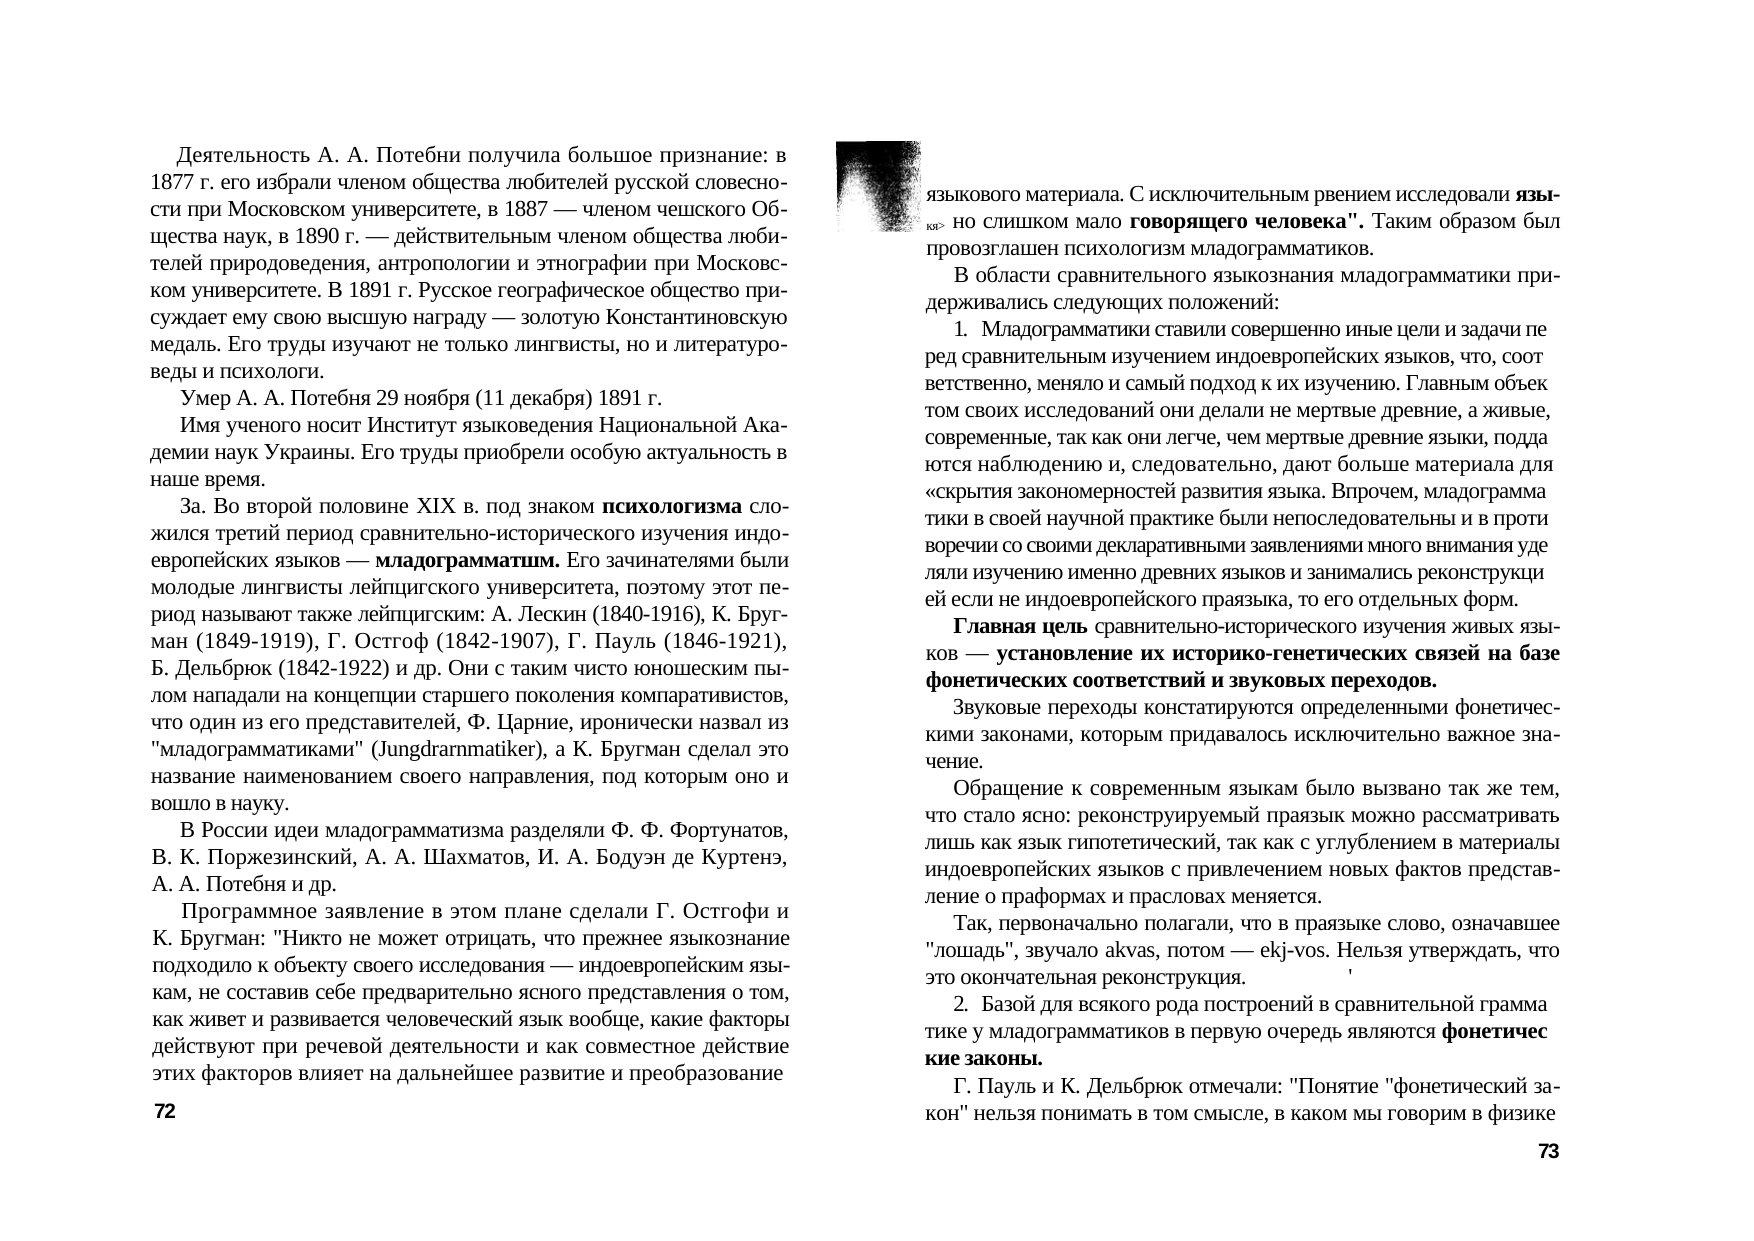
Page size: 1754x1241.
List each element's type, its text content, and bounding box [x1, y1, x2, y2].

text Программное заявление в этом плане сделали Г. Остгофи и К. Бругман: "Никто не может отрицать, что прежнее языкознание подходило к объекту своего исследования — индоевропейским языкам, не составив себе предварительно ясного представления о том, как живет и развивается человеческий язык вообще, какие факторы действуют при речевой деятельности и как совместное действие этих факторов влияет на дальнейшее развитие и преобразование [152, 897, 790, 1086]
text Главная цель сравнительно-исторического изучения живых языков — установление их историко-генетических связей на базе фонетических соответствий и звуковых переходов. [926, 612, 1560, 693]
text В России идеи младограмматизма разделяли Ф. Ф. Фортунатов, В. К. Поржезинский, А. А. Шахматов, И. А. Бодуэн де Куртенэ, А. А. Потебня и др. [151, 816, 789, 897]
text Г. Пауль и К. Дельбрюк отмечали: "Понятие "фонетический закон" нельзя понимать в том смысле, в каком мы говорим в физике [925, 1072, 1560, 1126]
text языкового материала. С исключительным рвением исследовали язы-кя> но слишком мало говорящего человека". Таким образом был провозглашен психологизм младограмматиков. [926, 180, 1561, 261]
text Умер А. А. Потебня 29 ноября (11 декабря) 1891 г. [179, 384, 790, 411]
text 73 [924, 1138, 1561, 1162]
text 2. Базой для всякого рода построений в сравнительной грамма тике у младограмматиков в первую очередь являются фонетичес кие законы. [924, 990, 1561, 1071]
text В области сравнительного языкознания младограмматики придерживались следующих положений: [926, 261, 1560, 315]
picture [836, 141, 921, 232]
text Так, первоначально полагали, что в праязыке слово, означавшее "лошадь", звучало akvas, потом — ekj-vos. Нельзя утверждать, что это окончательная реконструкция. ' [925, 909, 1560, 990]
text 1. Младограмматики ставили совершенно иные цели и задачи пе ред сравнительным изучением индоевропейских языков, что, соот ветственно, меняло и самый подход к их изучению. Главным объек том своих исследований они делали не мертвые древние, а живые, современные, так как они легче, чем мертвые древние языки, подда ются наблюдению и, следовательно, дают больше материала для «скрытия закономерностей развития языка. Впрочем, младограмма тики в своей научной практике были непоследовательны и в проти воречии со своими декларативными заявлениями много внимания уде ляли изучению именно древних языков и занимались реконструкци ей если не индоевропейского праязыка, то его отдельных форм. [924, 315, 1561, 612]
text Деятельность А. А. Потебни получила большое признание: в 1877 г. его избрали членом общества любителей русской словесности при Московском университете, в 1887 — членом чешского Общества наук, в 1890 г. — действительным членом общества любителей природоведения, антропологии и этнографии при Московском университете. В 1891 г. Русское географическое общество присуждает ему свою высшую награду — золотую Константиновскую медаль. Его труды изучают не только лингвисты, но и литературоведы и психологи. [150, 141, 788, 384]
text Имя ученого носит Институт языковедения Национальной Академии наук Украины. Его труды приобрели особую актуальность в наше время. [150, 411, 788, 492]
text Звуковые переходы констатируются определенными фонетическими законами, которым придавалось исключительно важное значение. [925, 693, 1560, 774]
text Обращение к современным языкам было вызвано так же тем, что стало ясно: реконструируемый праязык можно рассматривать лишь как язык гипотетический, так как с углублением в материалы индоевропейских языков с привлечением новых фактов представление о праформах и прасловах меняется. [924, 774, 1560, 909]
text 72 [154, 1098, 790, 1122]
text За. Во второй половине XIX в. под знаком психологизма сложился третий период сравнительно-исторического изучения индоевропейских языков — младограмматшм. Его зачинателями были молодые лингвисты лейпцигского университета, поэтому этот период называют также лейпцигским: А. Лескин (1840-1916), К. Бруг-ман (1849-1919), Г. Остгоф (1842-1907), Г. Пауль (1846-1921), Б. Дельбрюк (1842-1922) и др. Они с таким чисто юношеским пылом нападали на концепции старшего поколения компаративистов, что один из его представителей, Ф. Царние, иронически назвал из "младограмматиками" (Jungdrarnmatiker), а К. Бругман сделал это название наименованием своего направления, под которым оно и вошло в науку. [151, 492, 789, 816]
